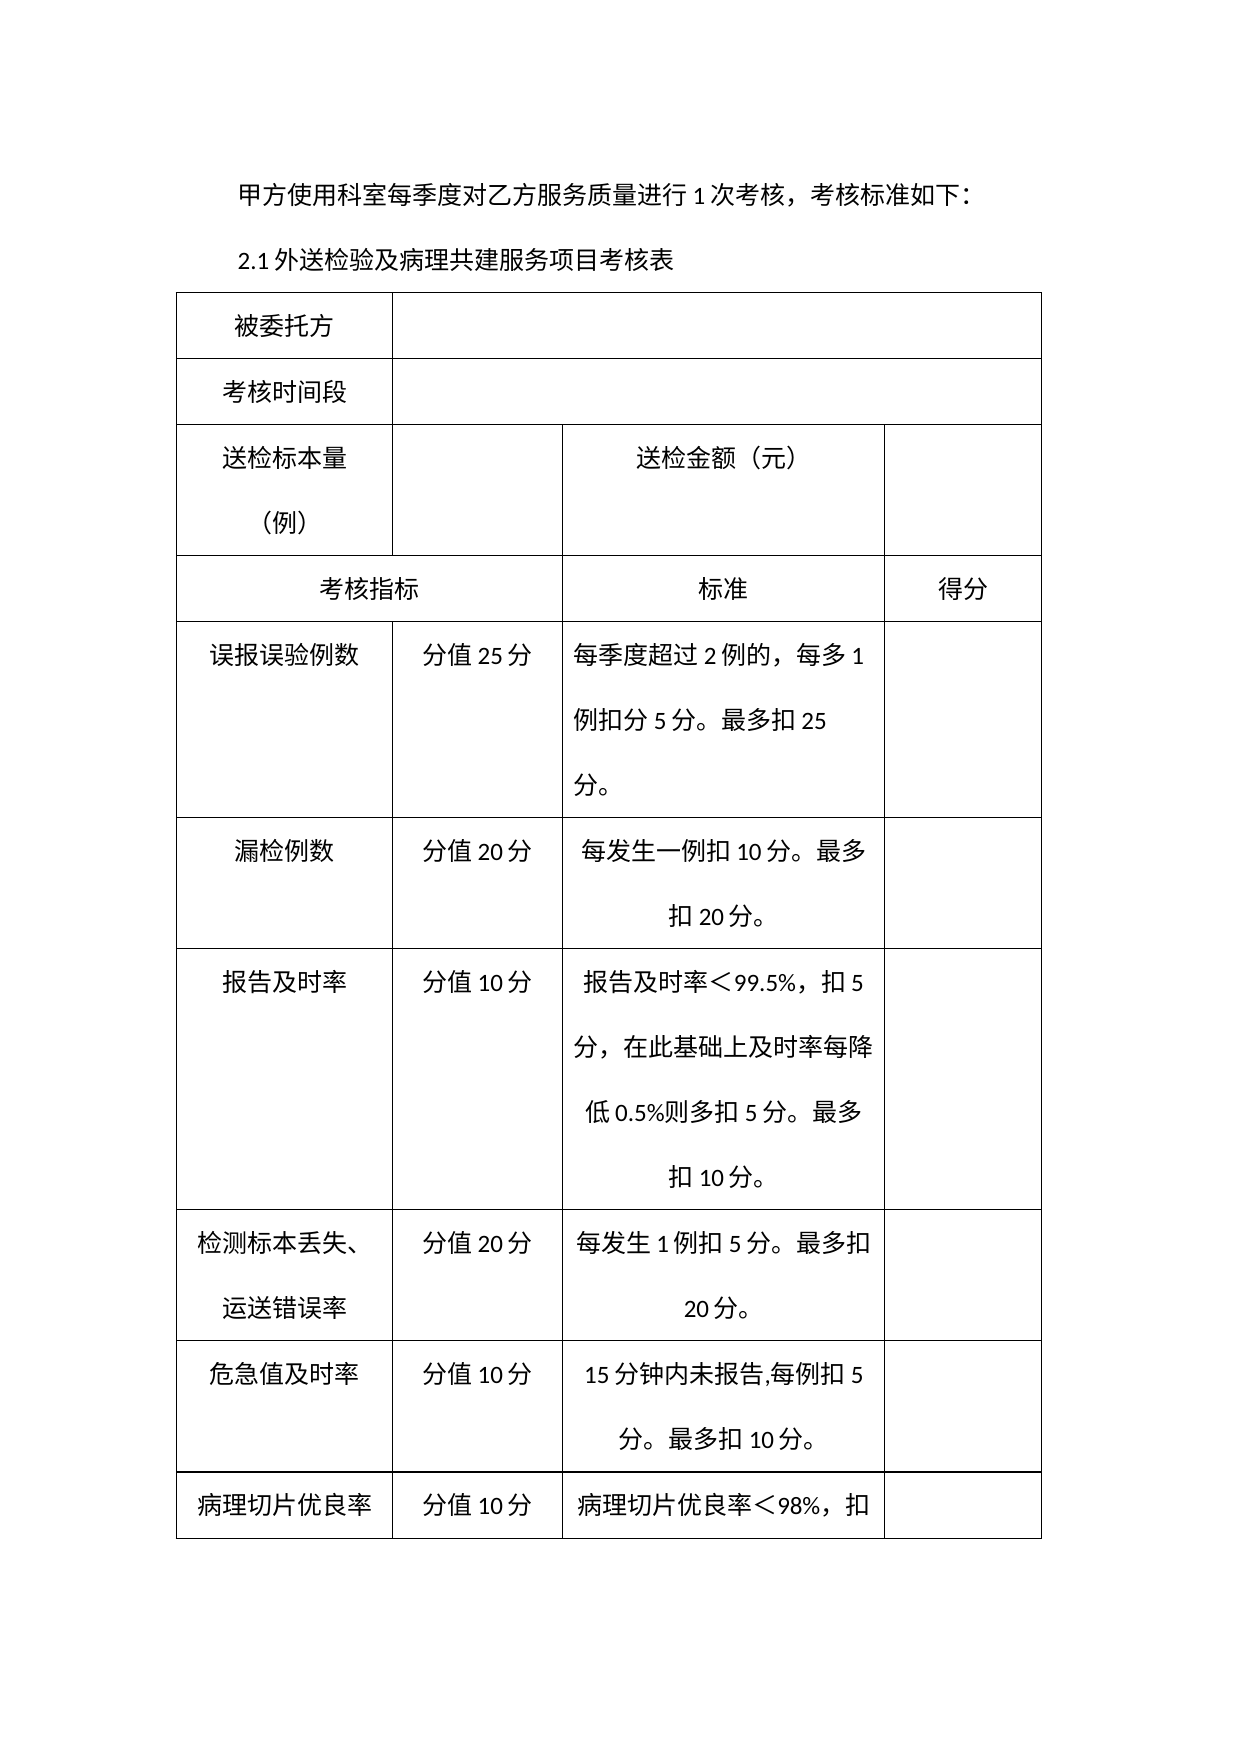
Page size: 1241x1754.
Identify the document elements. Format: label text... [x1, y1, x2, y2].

table_cell 分值20分 [393, 1210, 562, 1340]
table_cell 检测标本丢失、运送错误率 [177, 1210, 392, 1340]
table_cell 误报误验例数 [177, 622, 392, 817]
table_cell 每季度超过2例的，每多1例扣分5分。最多扣25分。 [563, 622, 884, 817]
table_cell 分值20分 [393, 818, 562, 948]
table_header 被委托方 [177, 293, 392, 358]
table_cell 送检标本量（例） [177, 425, 392, 555]
table_cell 标准 [563, 556, 884, 621]
table_cell 报告及时率 [177, 949, 392, 1209]
table_cell 考核时间段 [177, 359, 392, 424]
table_cell [393, 425, 562, 555]
table_header [393, 293, 1041, 358]
table_cell 分值10分 [393, 949, 562, 1209]
table_cell 病理切片优良率 [177, 1473, 392, 1537]
table_cell 危急值及时率 [177, 1341, 392, 1471]
table_cell [885, 622, 1041, 817]
text 2.1外送检验及病理共建服务项目考核表 [187, 227, 1053, 292]
table_cell [393, 359, 1041, 424]
table_cell 考核指标 [177, 556, 562, 621]
table_cell 分值10分 [393, 1473, 562, 1537]
table_cell [885, 425, 1041, 555]
table_cell 每发生1例扣5分。最多扣20分。 [563, 1210, 884, 1340]
table_cell 15分钟内未报告,每例扣5分。最多扣10分。 [563, 1341, 884, 1471]
table_cell 得分 [885, 556, 1041, 621]
table_cell [885, 1473, 1041, 1537]
table_cell 每发生一例扣10分。最多扣20分。 [563, 818, 884, 948]
table_cell [885, 1341, 1041, 1471]
table_cell 分值10分 [393, 1341, 562, 1471]
table_cell [885, 949, 1041, 1209]
table_cell 漏检例数 [177, 818, 392, 948]
table_cell [885, 818, 1041, 948]
table_cell 报告及时率＜99.5%，扣5分，在此基础上及时率每降低0.5%则多扣5分。最多扣10分。 [563, 949, 884, 1209]
table_cell 送检金额（元） [563, 425, 884, 555]
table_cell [563, 1473, 884, 1537]
text 甲方使用科室每季度对乙方服务质量进行1次考核，考核标准如下： [187, 162, 1053, 227]
table_cell [885, 1210, 1041, 1340]
table_cell 分值25分 [393, 622, 562, 817]
